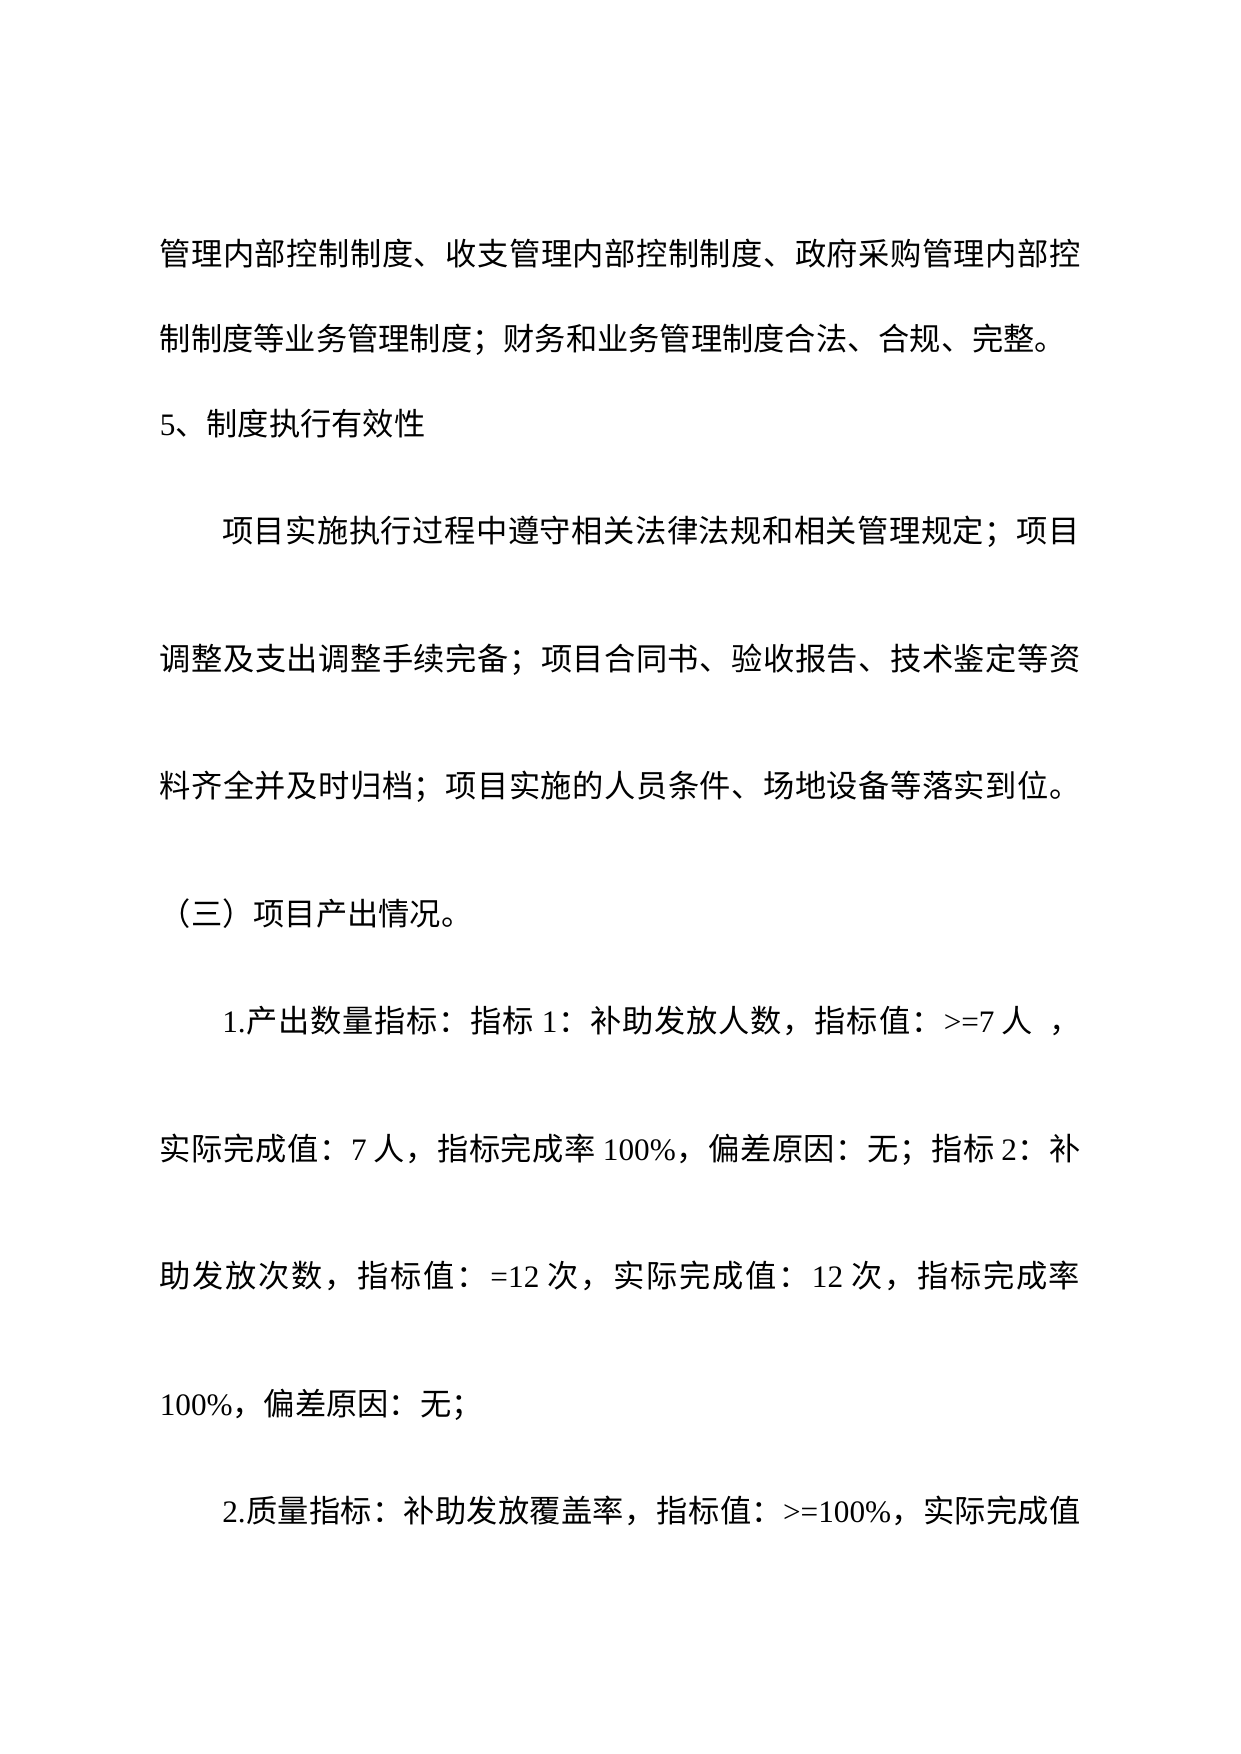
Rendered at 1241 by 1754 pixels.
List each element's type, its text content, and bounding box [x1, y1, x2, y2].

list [159, 1467, 1081, 1552]
list 1.产出数量指标：指标1：补助发放人数，指标值：>=7人 ，实际完成值：7人，指标完成率100%，偏差原因：无；指标2：补助发放次数，指标值：=12次，实际完成值：12次，指标完成率100%，偏差原因：无； [159, 976, 1081, 1444]
list 项目实施执行过程中遵守相关法律法规和相关管理规定；项目调整及支出调整手续完备；项目合同书、验收报告、技术鉴定等资料齐全并及时归档；项目实施的人员条件、场地设备等落实到位。（三）项目产出情况。 [159, 486, 1081, 954]
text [159, 209, 1081, 379]
list 制度执行有效性 [159, 379, 1081, 464]
